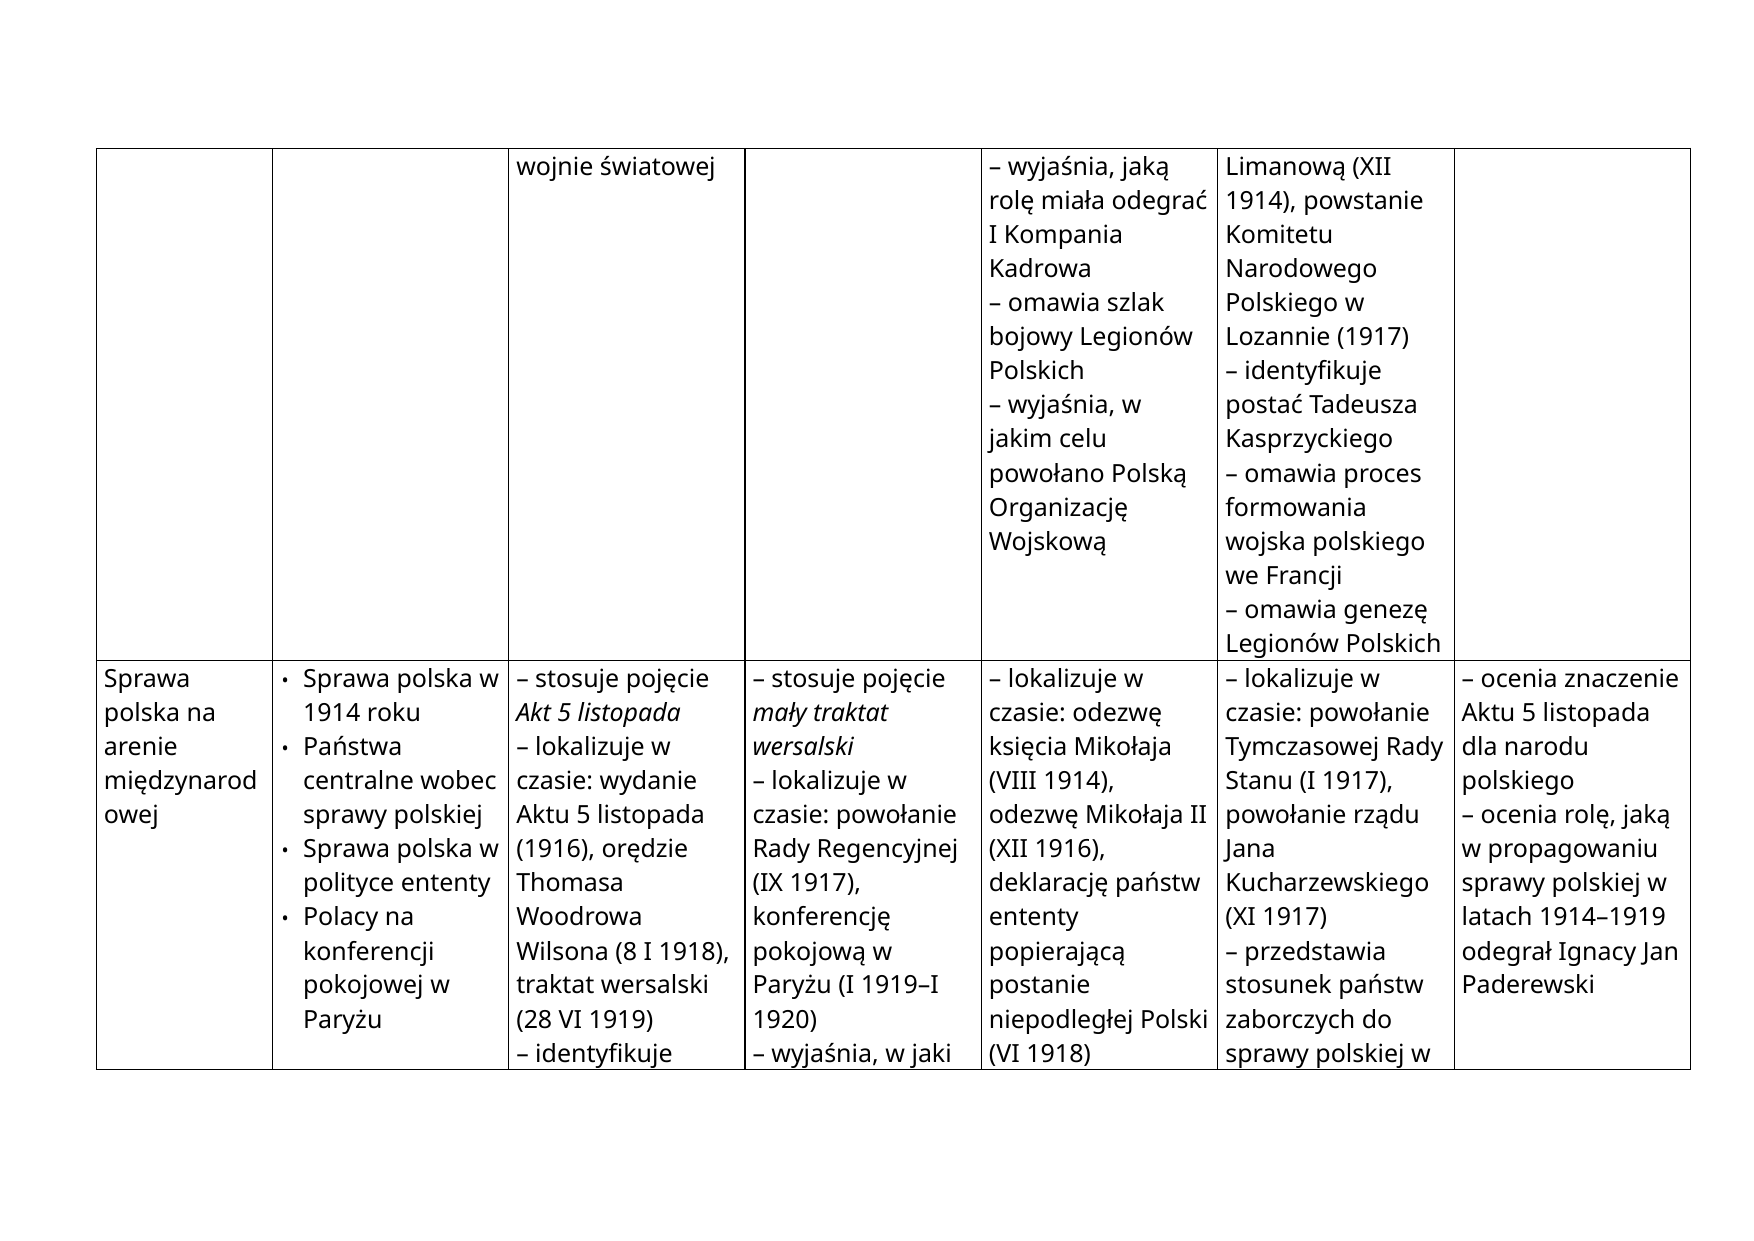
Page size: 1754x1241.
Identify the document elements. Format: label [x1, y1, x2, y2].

table_cell [1455, 149, 1690, 659]
table_cell [1218, 149, 1454, 659]
table_cell [509, 149, 744, 659]
table_cell [982, 661, 1217, 1069]
table_cell [982, 149, 1217, 659]
table_cell [746, 661, 981, 1069]
table_cell [1455, 661, 1690, 1069]
table_cell [746, 149, 981, 659]
table_cell [273, 149, 508, 659]
table_cell [1218, 661, 1454, 1069]
table_cell [273, 661, 508, 1069]
table_cell [97, 149, 272, 659]
table_cell [97, 661, 272, 1069]
table_cell [509, 661, 744, 1069]
